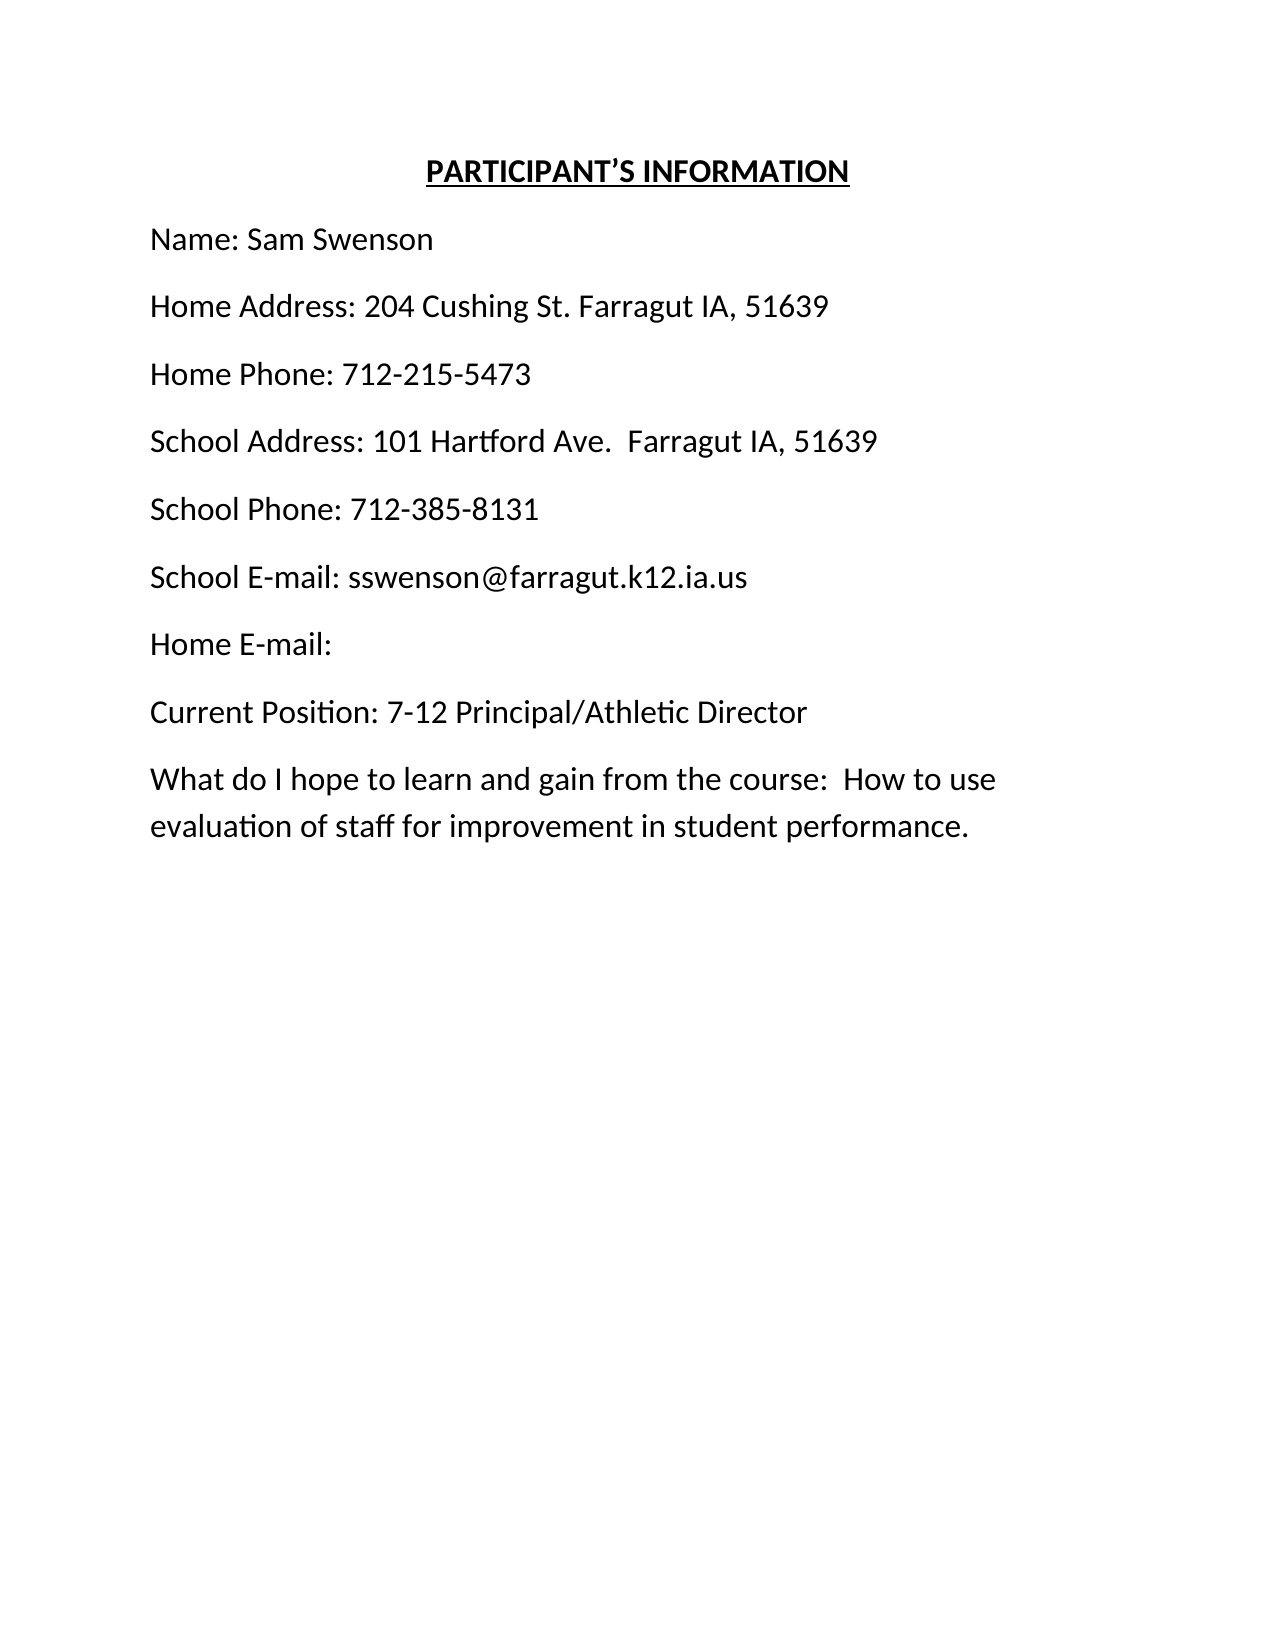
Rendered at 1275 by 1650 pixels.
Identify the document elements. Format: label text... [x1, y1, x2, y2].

text Current Position: 7-12 Principal/Athletic Director [150, 691, 1125, 732]
text Home E-mail: [150, 623, 1125, 664]
text PARTICIPANT’S INFORMATION [150, 150, 1125, 191]
text School Phone: 712-385-8131 [150, 488, 1125, 529]
text Name: Sam Swenson [150, 218, 1125, 258]
text Home Phone: 712-215-5473 [150, 353, 1125, 393]
text School Address: 101 Hartford Ave. Farragut IA, 51639 [150, 420, 1125, 461]
text School E-mail: sswenson@farragut.k12.ia.us [150, 556, 1125, 596]
text What do I hope to learn and gain from the course: How to use evaluation of staff for improvement in student performance. [150, 758, 1125, 846]
text Home Address: 204 Cushing St. Farragut IA, 51639 [150, 285, 1125, 326]
